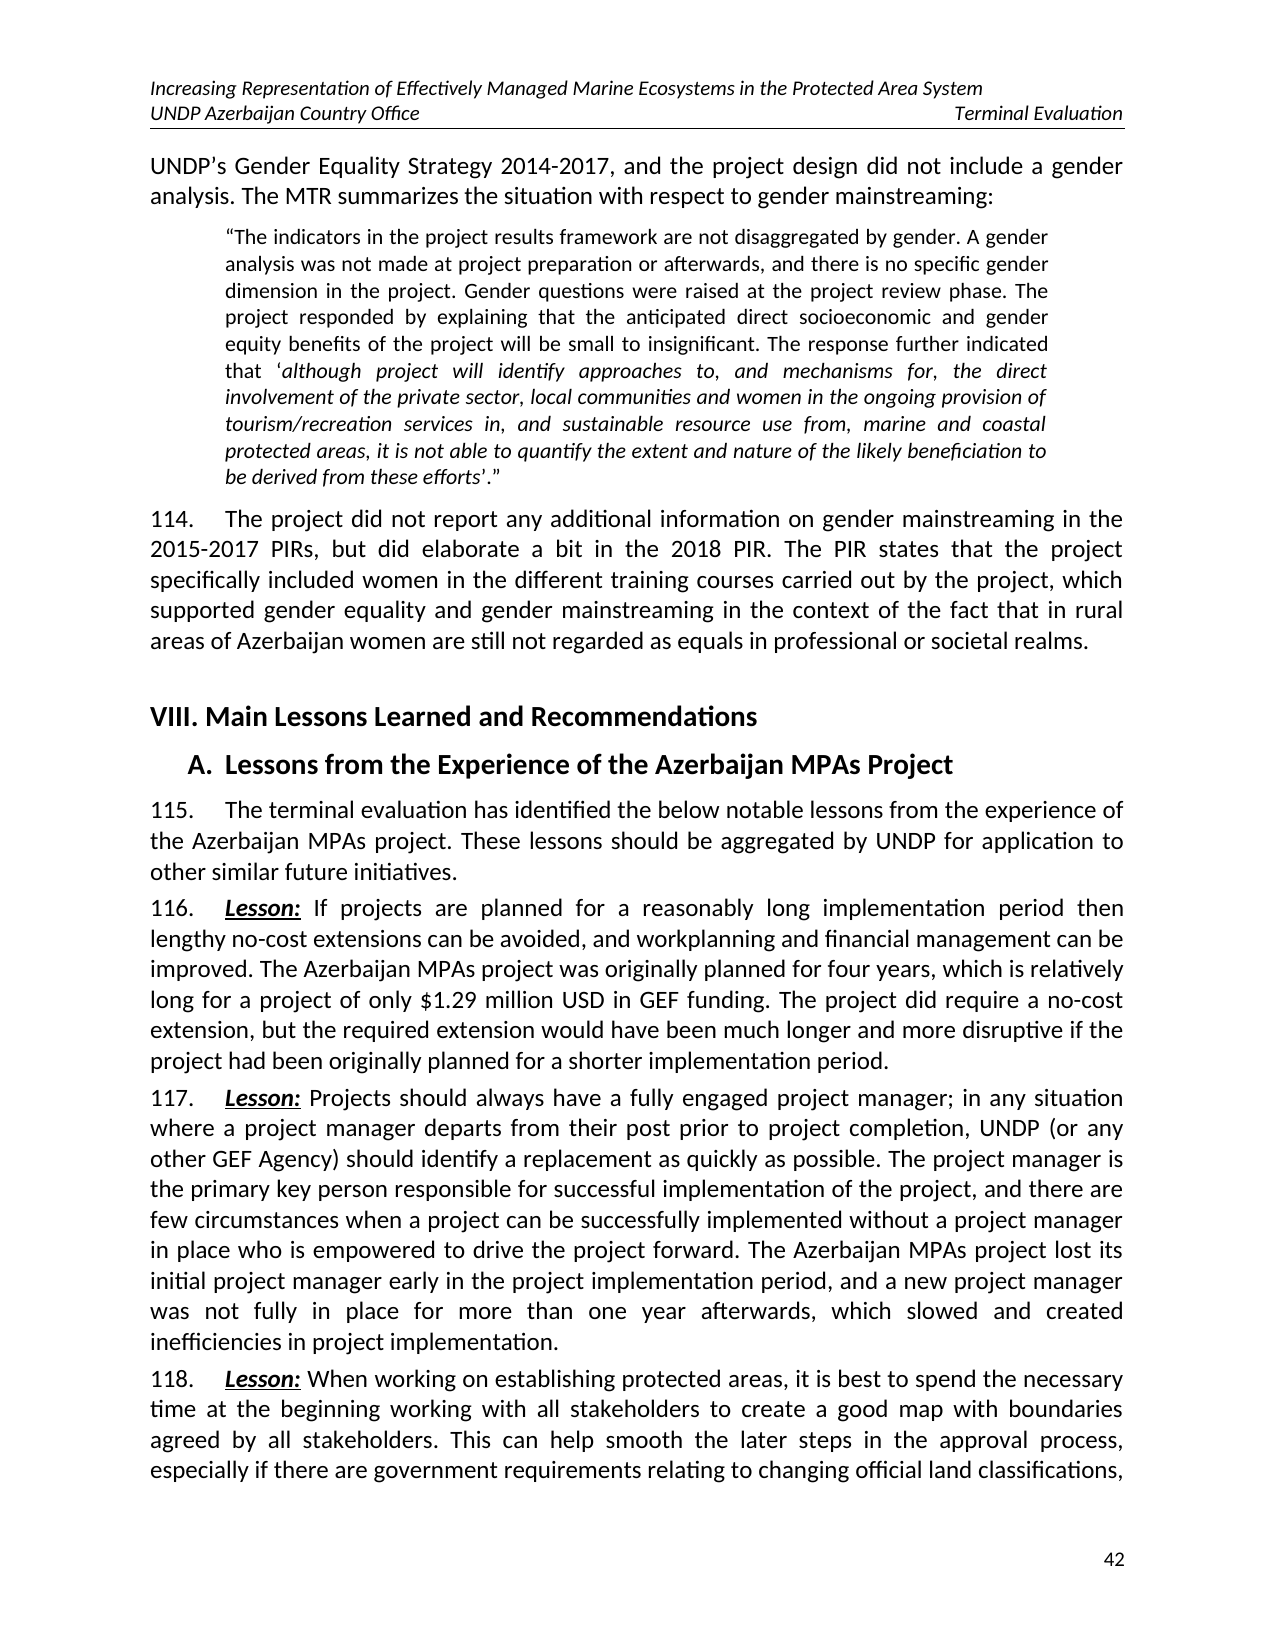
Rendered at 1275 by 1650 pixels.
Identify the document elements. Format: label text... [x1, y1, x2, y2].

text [150, 1363, 1125, 1485]
list “The indicators in the project results framework are not disaggregated by gender. A gender analysis was not made at project preparation or afterwards, and there is no specific gender dimension in the project. Gender questions were raised at the project review phase. The project responded by explaining that the anticipated direct socioeconomic and gender equity benefits of the project will be small to insignificant. The response further indicated that ‘although project will identify approaches to, and mechanisms for, the direct involvement of the private sector, local communities and women in the ongoing provision of tourism/recreation services in, and sustainable resource use from, marine and coastal protected areas, it is not able to quantify the extent and nature of the likely beneficiation to be derived from these efforts’.” [225, 223, 1050, 490]
text The project did not report any additional information on gender mainstreaming in the 2015-2017 PIRs, but did elaborate a bit in the 2018 PIR. The PIR states that the project specifically included women in the different training courses carried out by the project, which supported gender equality and gender mainstreaming in the context of the fact that in rural areas of Azerbaijan women are still not regarded as equals in professional or societal realms. [150, 503, 1125, 655]
text Lesson: Projects should always have a fully engaged project manager; in any situation where a project manager departs from their post prior to project completion, UNDP (or any other GEF Agency) should identify a replacement as quickly as possible. The project manager is the primary key person responsible for successful implementation of the project, and there are few circumstances when a project can be successfully implemented without a project manager in place who is empowered to drive the project forward. The Azerbaijan MPAs project lost its initial project manager early in the project implementation period, and a new project manager was not fully in place for more than one year afterwards, which slowed and created inefficiencies in project implementation. [150, 1082, 1125, 1356]
subtitle Lessons from the Experience of the Azerbaijan MPAs Project [187, 746, 1125, 782]
text Lesson: If projects are planned for a reasonably long implementation period then lengthy no-cost extensions can be avoided, and workplanning and financial management can be improved. The Azerbaijan MPAs project was originally planned for four years, which is relatively long for a project of only $1.29 million USD in GEF funding. The project did require a no-cost extension, but the required extension would have been much longer and more disruptive if the project had been originally planned for a shorter implementation period. [150, 892, 1125, 1076]
subtitle Main Lessons Learned and Recommendations [150, 698, 1125, 734]
text The terminal evaluation has identified the below notable lessons from the experience of the Azerbaijan MPAs project. These lessons should be aggregated by UNDP for application to other similar future initiatives. [150, 794, 1125, 886]
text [150, 150, 1125, 211]
